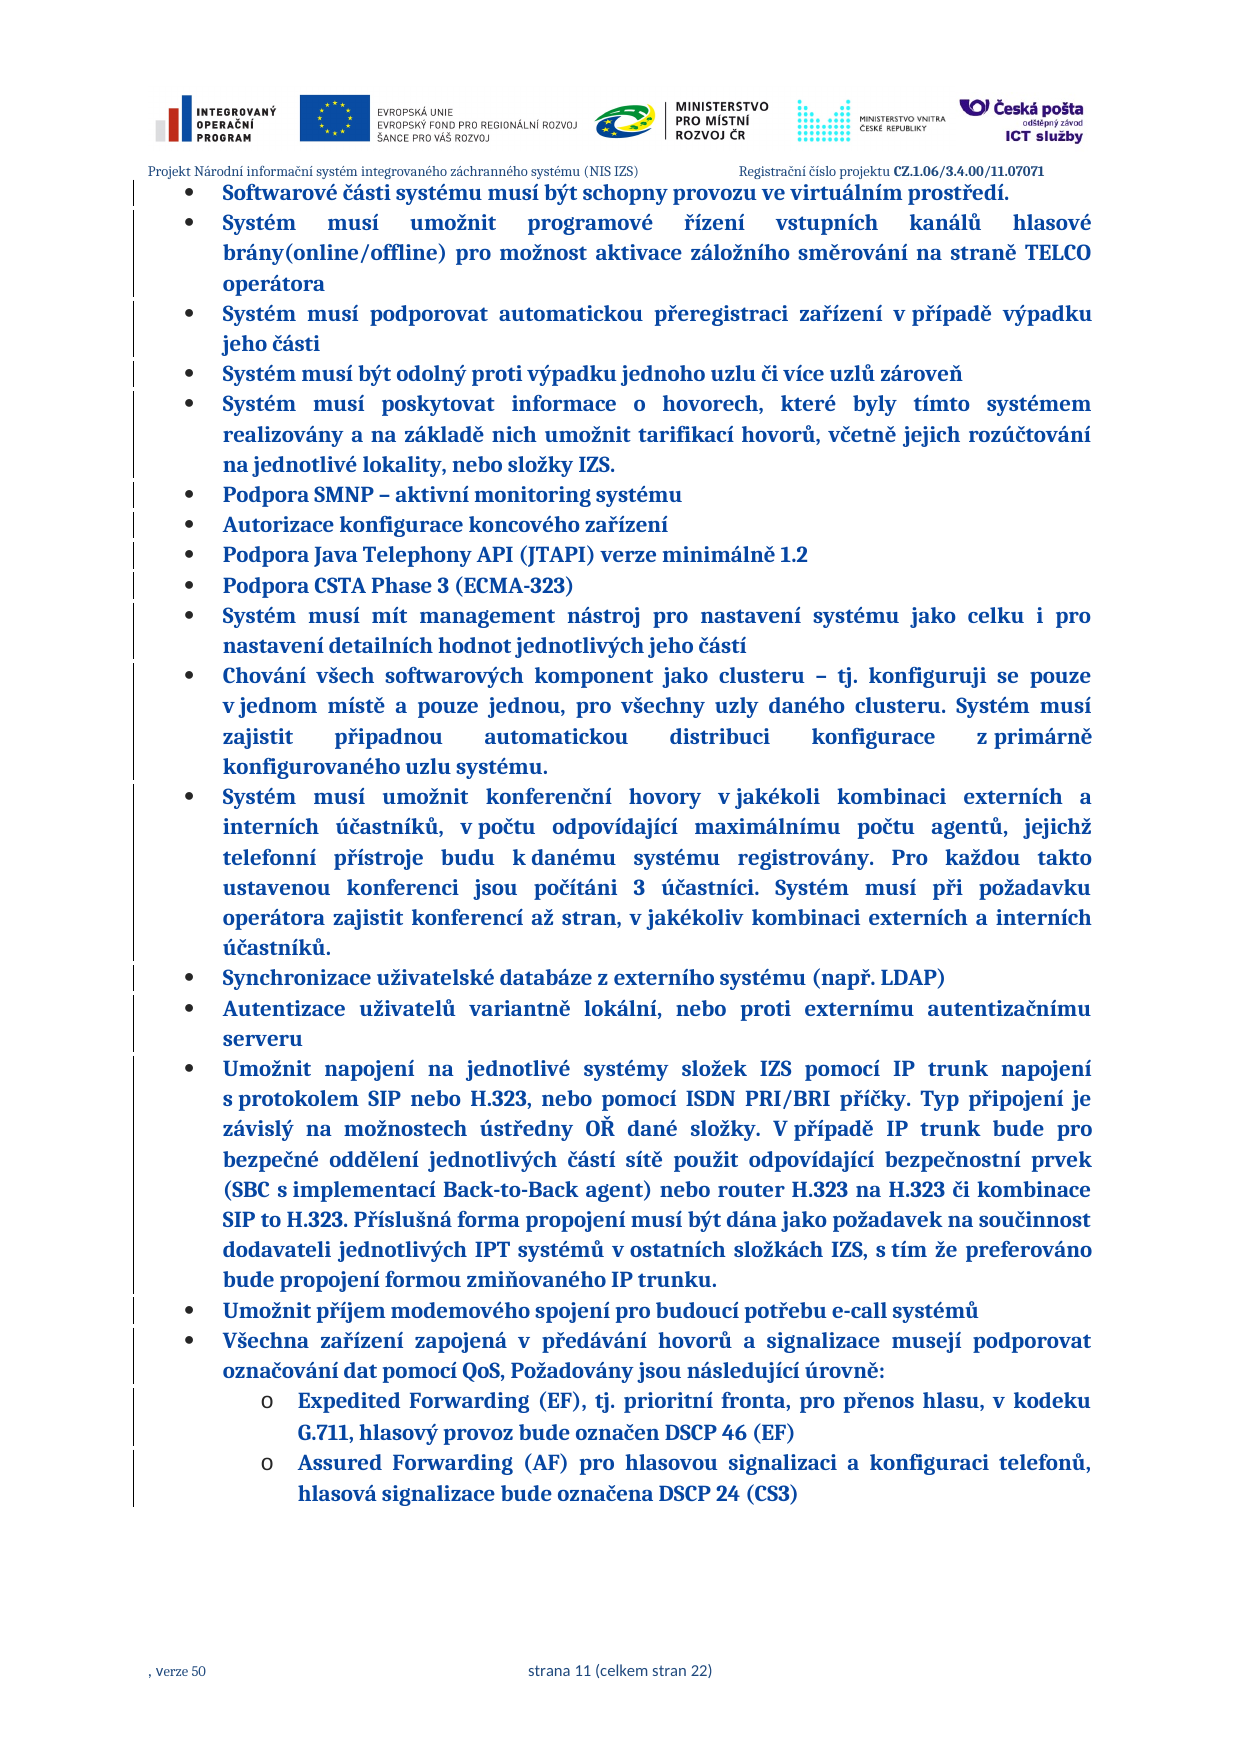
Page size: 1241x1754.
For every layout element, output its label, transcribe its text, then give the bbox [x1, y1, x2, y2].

list Softwarové části systému musí být schopny provozu ve virtuálním prostředí. [185, 180, 1092, 206]
list Systém musí umožnit konferenční hovory v jakékoli kombinaci externích a interních účastníků, v počtu odpovídající maximálnímu počtu agentů, jejichž telefonní přístroje budu k danému systému registrovány. Pro každou takto ustavenou konferenci jsou počítáni 3 účastníci. Systém musí při požadavku operátora zajistit konferencí až stran, v jakékoliv kombinaci externích a interních účastníků. [185, 784, 1092, 961]
list Systém musí být odolný proti výpadku jednoho uzlu či více uzlů zároveň [185, 361, 1092, 387]
list Systém musí poskytovat informace o hovorech, které byly tímto systémem realizovány a na základě nich umožnit tarifikací hovorů, včetně jejich rozúčtování na jednotlivé lokality, nebo složky IZS. [185, 391, 1092, 478]
list Chování všech softwarových komponent jako clusteru – tj. konfiguruji se pouze v jednom místě a pouze jednou, pro všechny uzly daného clusteru. Systém musí zajistit připadnou automatickou distribuci konfigurace z primárně konfigurovaného uzlu systému. [185, 663, 1092, 780]
list Podpora Java Telephony API (JTAPI) verze minimálně 1.2 [185, 542, 1092, 568]
list Umožnit příjem modemového spojení pro budoucí potřebu e-call systémů [185, 1297, 1092, 1324]
list Systém musí mít management nástroj pro nastavení systému jako celku i pro nastavení detailních hodnot jednotlivých jeho částí [185, 603, 1092, 659]
list Autentizace uživatelů variantně lokální, nebo proti externímu autentizačnímu serveru [185, 995, 1092, 1052]
list Assured Forwarding (AF) pro hlasovou signalizaci a konfiguraci telefonů, hlasová signalizace bude označena DSCP 24 (CS3) [260, 1449, 1092, 1507]
list Synchronizace uživatelské databáze z externího systému (např. LDAP) [185, 965, 1092, 991]
list Systém musí umožnit programové řízení vstupních kanálů hlasové brány(online/offline) pro možnost aktivace záložního směrování na straně TELCO operátora [185, 210, 1092, 297]
list Expedited Forwarding (EF), tj. prioritní fronta, pro přenos hlasu, v kodeku G.711, hlasový provoz bude označen DSCP 46 (EF) [260, 1388, 1092, 1446]
list Podpora CSTA Phase 3 (ECMA-323) [185, 572, 1092, 599]
list Podpora SMNP – aktivní monitoring systému [185, 482, 1092, 508]
list Všechna zařízení zapojená v předávání hovorů a signalizace musejí podporovat označování dat pomocí QoS, Požadovány jsou následující úrovně: [185, 1328, 1092, 1384]
list Autorizace konfigurace koncového zařízení [185, 512, 1092, 538]
list Umožnit napojení na jednotlivé systémy složek IZS pomocí IP trunk napojení s protokolem SIP nebo H.323, nebo pomocí ISDN PRI/BRI příčky. Typ připojení je závislý na možnostech ústředny OŘ dané složky. V případě IP trunk bude pro bezpečné oddělení jednotlivých částí sítě použit odpovídající bezpečnostní prvek (SBC s implementací Back-to-Back agent) nebo router H.323 na H.323 či kombinace SIP to H.323. Příslušná forma propojení musí být dána jako požadavek na součinnost dodavateli jednotlivých IPT systémů v ostatních složkách IZS, s tím že preferováno bude propojení formou zmiňovaného IP trunku. [185, 1056, 1092, 1293]
picture [147, 86, 1091, 152]
list Systém musí podporovat automatickou přeregistraci zařízení v případě výpadku jeho části [185, 301, 1092, 357]
